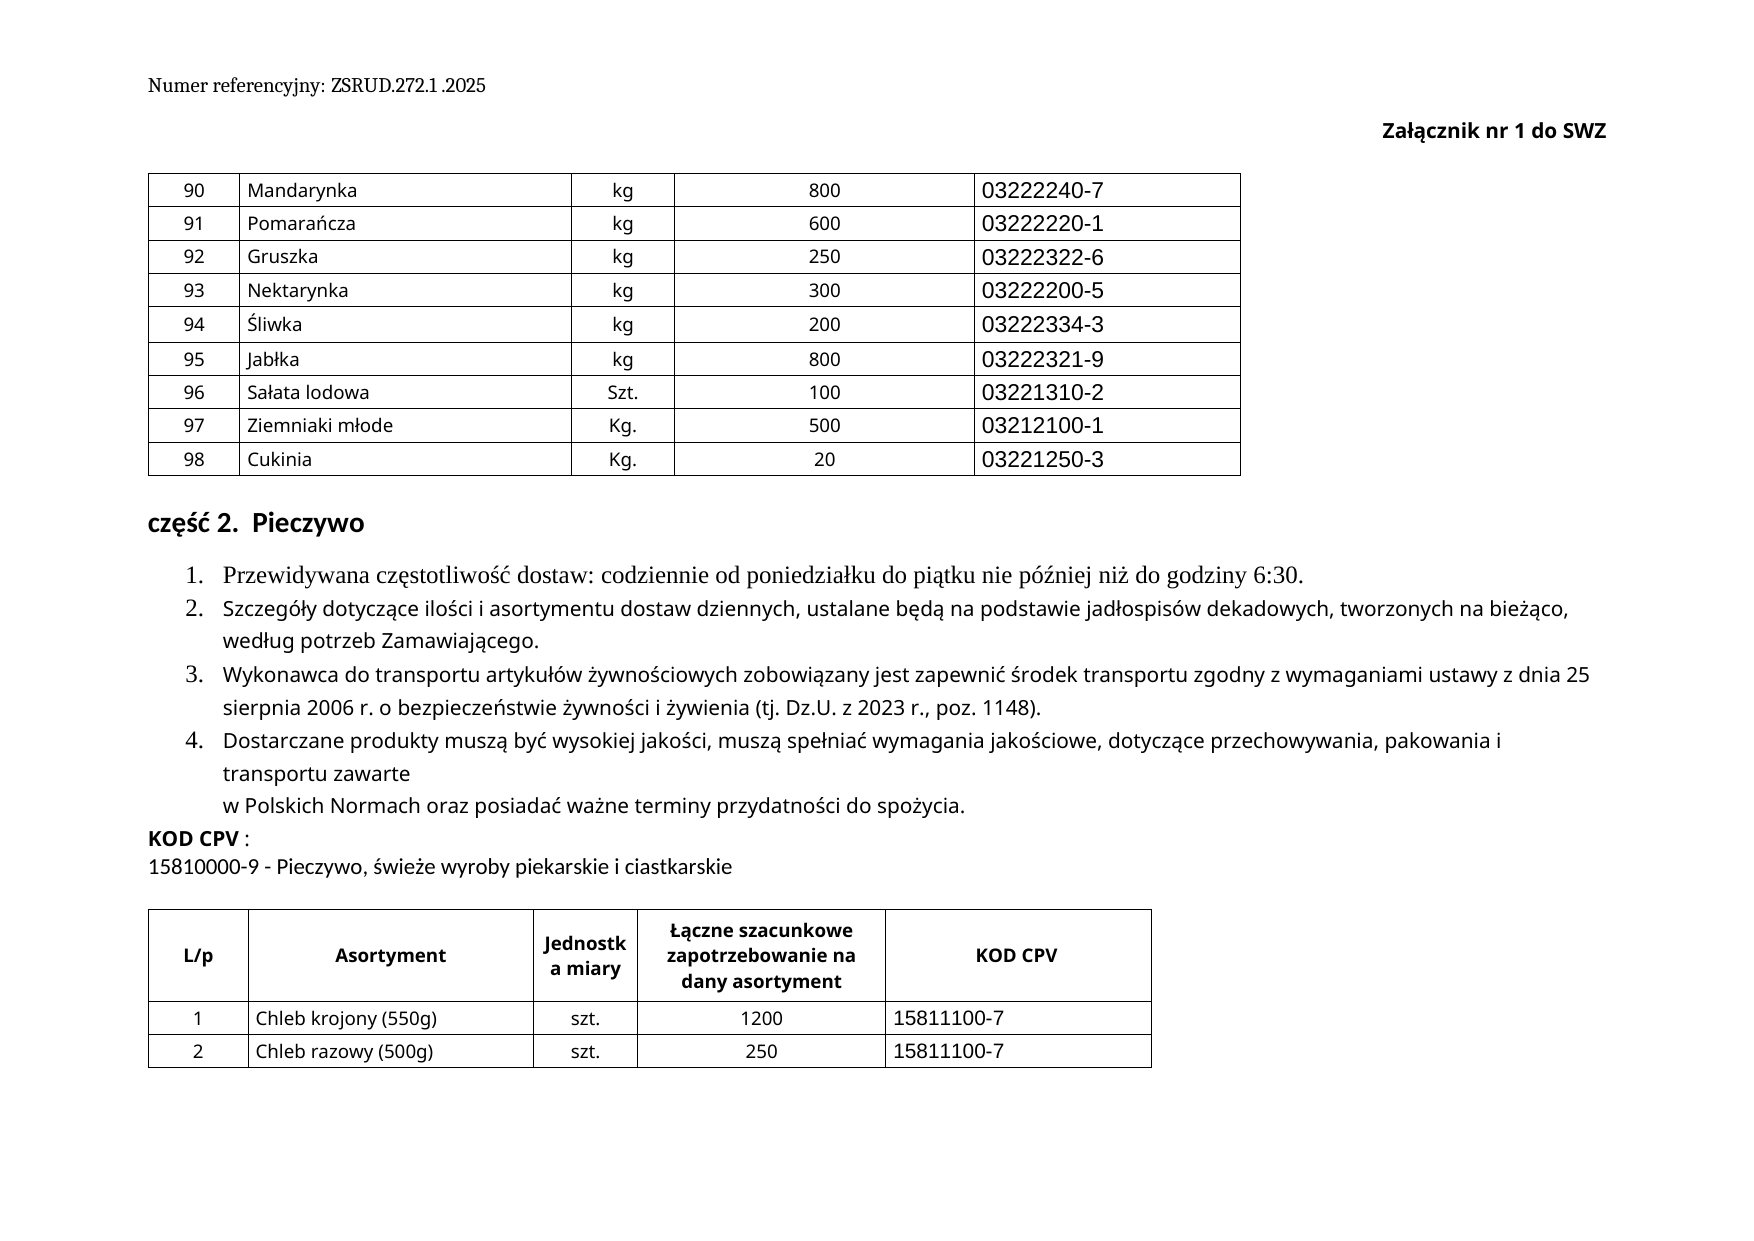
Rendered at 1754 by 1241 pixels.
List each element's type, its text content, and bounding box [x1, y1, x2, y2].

table_cell Mandarynka [240, 174, 571, 206]
table_cell 92 [149, 241, 239, 273]
table_cell 96 [149, 376, 239, 408]
table_cell Gruszka [240, 241, 571, 273]
table_cell kg [572, 307, 674, 342]
table_cell szt. [534, 1035, 637, 1067]
table_cell Nektarynka [240, 274, 571, 306]
table_header Łączne szacunkowe zapotrzebowanie na dany asortyment [638, 910, 885, 1001]
table_cell 300 [675, 274, 974, 306]
table_cell 200 [675, 307, 974, 342]
table_cell 91 [149, 207, 239, 239]
table_cell 100 [675, 376, 974, 408]
table_cell Chleb krojony (550g) [249, 1002, 533, 1034]
table_cell 250 [638, 1035, 885, 1067]
table_header L/p [149, 910, 248, 1001]
table_cell 97 [149, 409, 239, 442]
table_cell 1 [149, 1002, 248, 1034]
table_cell 03222240-7 [975, 174, 1240, 206]
table_header Jednostka miary [534, 910, 637, 1001]
table_cell kg [572, 207, 674, 239]
table_cell 03222334-3 [975, 307, 1240, 342]
table_cell 98 [149, 443, 239, 475]
table_cell Cukinia [240, 443, 571, 475]
table_cell 03221310-2 [975, 376, 1240, 408]
table_cell 800 [675, 174, 974, 206]
table_cell 03212100-1 [975, 409, 1240, 442]
table_cell Kg. [572, 443, 674, 475]
text część 2. Pieczywo [148, 504, 1606, 540]
list Wykonawca do transportu artykułów żywnościowych zobowiązany jest zapewnić środek transportu zgodny z wymaganiami ustawy z dnia 25 sierpnia 2006 r. o bezpieczeństwie żywności i żywienia (tj. Dz.U. z 2023 r., poz. 1148). [185, 659, 1606, 721]
table_cell 03222321-9 [975, 343, 1240, 375]
list 15810000-9 - Pieczywo, świeże wyroby piekarskie i ciastkarskie [148, 852, 1606, 881]
table_cell Śliwka [240, 307, 571, 342]
list KOD CPV : [148, 824, 1606, 852]
table_cell 15811100-7 [886, 1002, 1151, 1034]
list Szczegóły dotyczące ilości i asortymentu dostaw dziennych, ustalane będą na podstawie jadłospisów dekadowych, tworzonych na bieżąco, według potrzeb Zamawiającego. [185, 593, 1606, 655]
table_cell Sałata lodowa [240, 376, 571, 408]
table_cell 800 [675, 343, 974, 375]
table_cell kg [572, 241, 674, 273]
table_cell Chleb razowy (500g) [249, 1035, 533, 1067]
table_cell Ziemniaki młode [240, 409, 571, 442]
list Dostarczane produkty muszą być wysokiej jakości, muszą spełniać wymagania jakościowe, dotyczące przechowywania, pakowania i transportu zawarte w Polskich Normach oraz posiadać ważne terminy przydatności do spożycia. [185, 725, 1606, 820]
table_cell 90 [149, 174, 239, 206]
table_cell Pomarańcza [240, 207, 571, 239]
table_cell kg [572, 274, 674, 306]
table_cell 95 [149, 343, 239, 375]
list Przewidywana częstotliwość dostaw: codziennie od poniedziałku do piątku nie później niż do godziny 6:30. [185, 560, 1606, 588]
table_cell 03221250-3 [975, 443, 1240, 475]
table_header KOD CPV [886, 910, 1151, 1001]
table_cell 03222322-6 [975, 241, 1240, 273]
table_cell 93 [149, 274, 239, 306]
table_cell kg [572, 343, 674, 375]
table_header Asortyment [249, 910, 533, 1001]
table_cell 03222220-1 [975, 207, 1240, 239]
table_cell 15811100-7 [886, 1035, 1151, 1067]
table_cell 94 [149, 307, 239, 342]
table_cell 03222200-5 [975, 274, 1240, 306]
table_cell 20 [675, 443, 974, 475]
table_cell Szt. [572, 376, 674, 408]
table_cell 250 [675, 241, 974, 273]
table_cell Kg. [572, 409, 674, 442]
table_cell 600 [675, 207, 974, 239]
table_cell kg [572, 174, 674, 206]
table_cell 500 [675, 409, 974, 442]
table_cell 1200 [638, 1002, 885, 1034]
table_cell Jabłka [240, 343, 571, 375]
table_cell 2 [149, 1035, 248, 1067]
table_cell szt. [534, 1002, 637, 1034]
